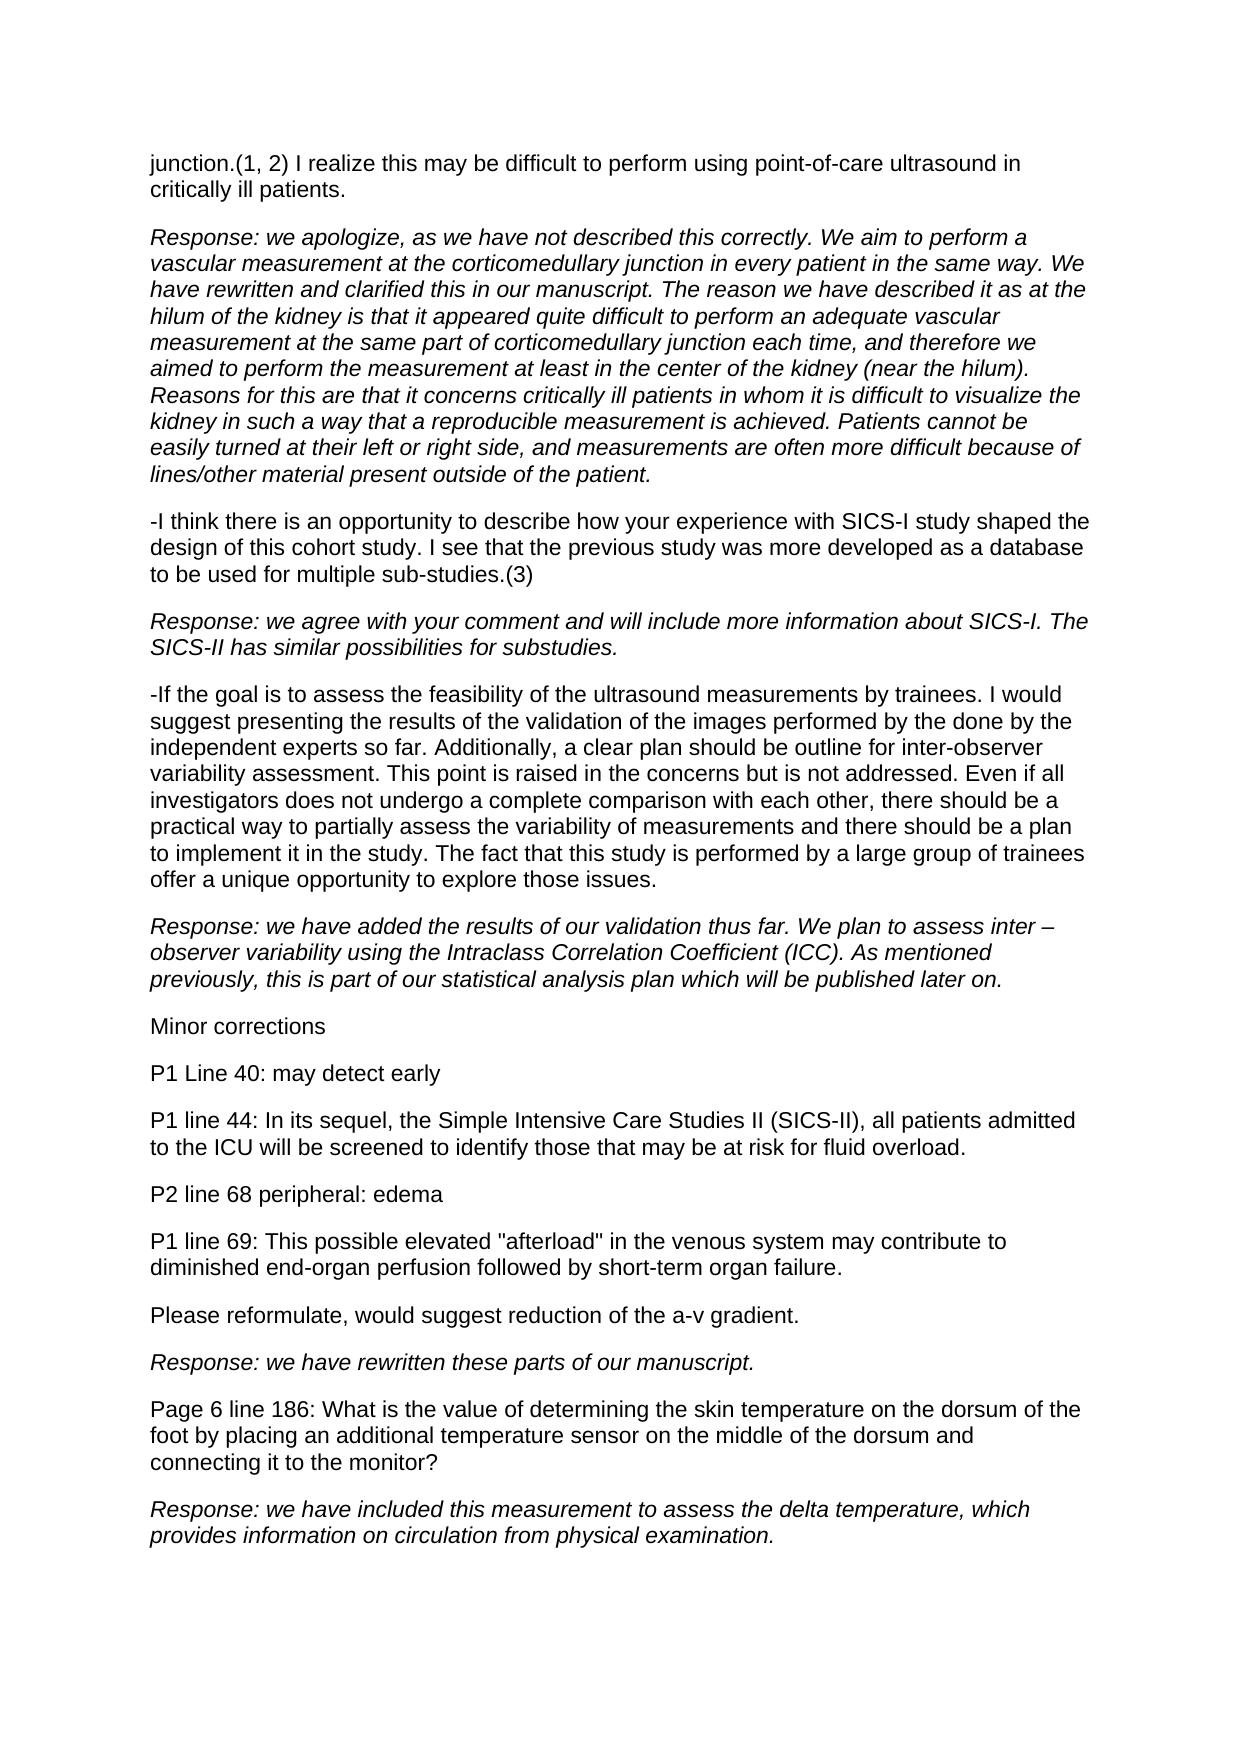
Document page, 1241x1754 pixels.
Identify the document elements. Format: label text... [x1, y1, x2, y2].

text -I think there is an opportunity to describe how your experience with SICS-I study shaped the design of this cohort study. I see that the previous study was more developed as a database to be used for multiple sub-studies.(3) [150, 508, 1090, 587]
text Page 6 line 186: What is the value of determining the skin temperature on the dorsum of the foot by placing an additional temperature sensor on the middle of the dorsum and connecting it to the monitor? [150, 1396, 1090, 1475]
text Response: we agree with your comment and will include more information about SICS-I. The SICS-II has similar possibilities for substudies. [150, 608, 1090, 661]
text P2 line 68 peripheral: edema [150, 1181, 1090, 1207]
text P1 line 69: This possible elevated "afterload" in the venous system may contribute to diminished end-organ perfusion followed by short-term organ failure. [150, 1228, 1090, 1281]
text Response: we apologize, as we have not described this correctly. We aim to perform a vascular measurement at the corticomedullary junction in every patient in the same way. We have rewritten and clarified this in our manuscript. The reason we have described it as at the hilum of the kidney is that it appeared quite difficult to perform an adequate vascular measurement at the same part of corticomedullary junction each time, and therefore we aimed to perform the measurement at least in the center of the kidney (near the hilum). Reasons for this are that it concerns critically ill patients in whom it is difficult to visualize the kidney in such a way that a reproducible measurement is achieved. Patients cannot be easily turned at their left or right side, and measurements are often more difficult because of lines/other material present outside of the patient. [150, 223, 1090, 487]
text Response: we have added the results of our validation thus far. We plan to assess inter –observer variability using the Intraclass Correlation Coefficient (ICC). As mentioned previously, this is part of our statistical analysis plan which will be published later on. [150, 913, 1090, 992]
text Response: we have included this measurement to assess the delta temperature, which provides information on circulation from physical examination. [150, 1496, 1090, 1548]
text Please reformulate, would suggest reduction of the a-v gradient. [150, 1302, 1090, 1328]
text -If the goal is to assess the feasibility of the ultrasound measurements by trainees. I would suggest presenting the results of the validation of the images performed by the done by the independent experts so far. Additionally, a clear plan should be outline for inter-observer variability assessment. This point is raised in the concerns but is not addressed. Even if all investigators does not undergo a complete comparison with each other, there should be a practical way to partially assess the variability of measurements and there should be a plan to implement it in the study. The fact that this study is performed by a large group of trainees offer a unique opportunity to explore those issues. [150, 681, 1090, 892]
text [150, 150, 1090, 203]
text Response: we have rewritten these parts of our manuscript. [150, 1349, 1090, 1375]
text P1 line 44: In its sequel, the Simple Intensive Care Studies II (SICS-II), all patients admitted to the ICU will be screened to identify those that may be at risk for fluid overload. [150, 1107, 1090, 1160]
text Minor corrections [150, 1013, 1090, 1039]
text P1 Line 40: may detect early [150, 1060, 1090, 1086]
